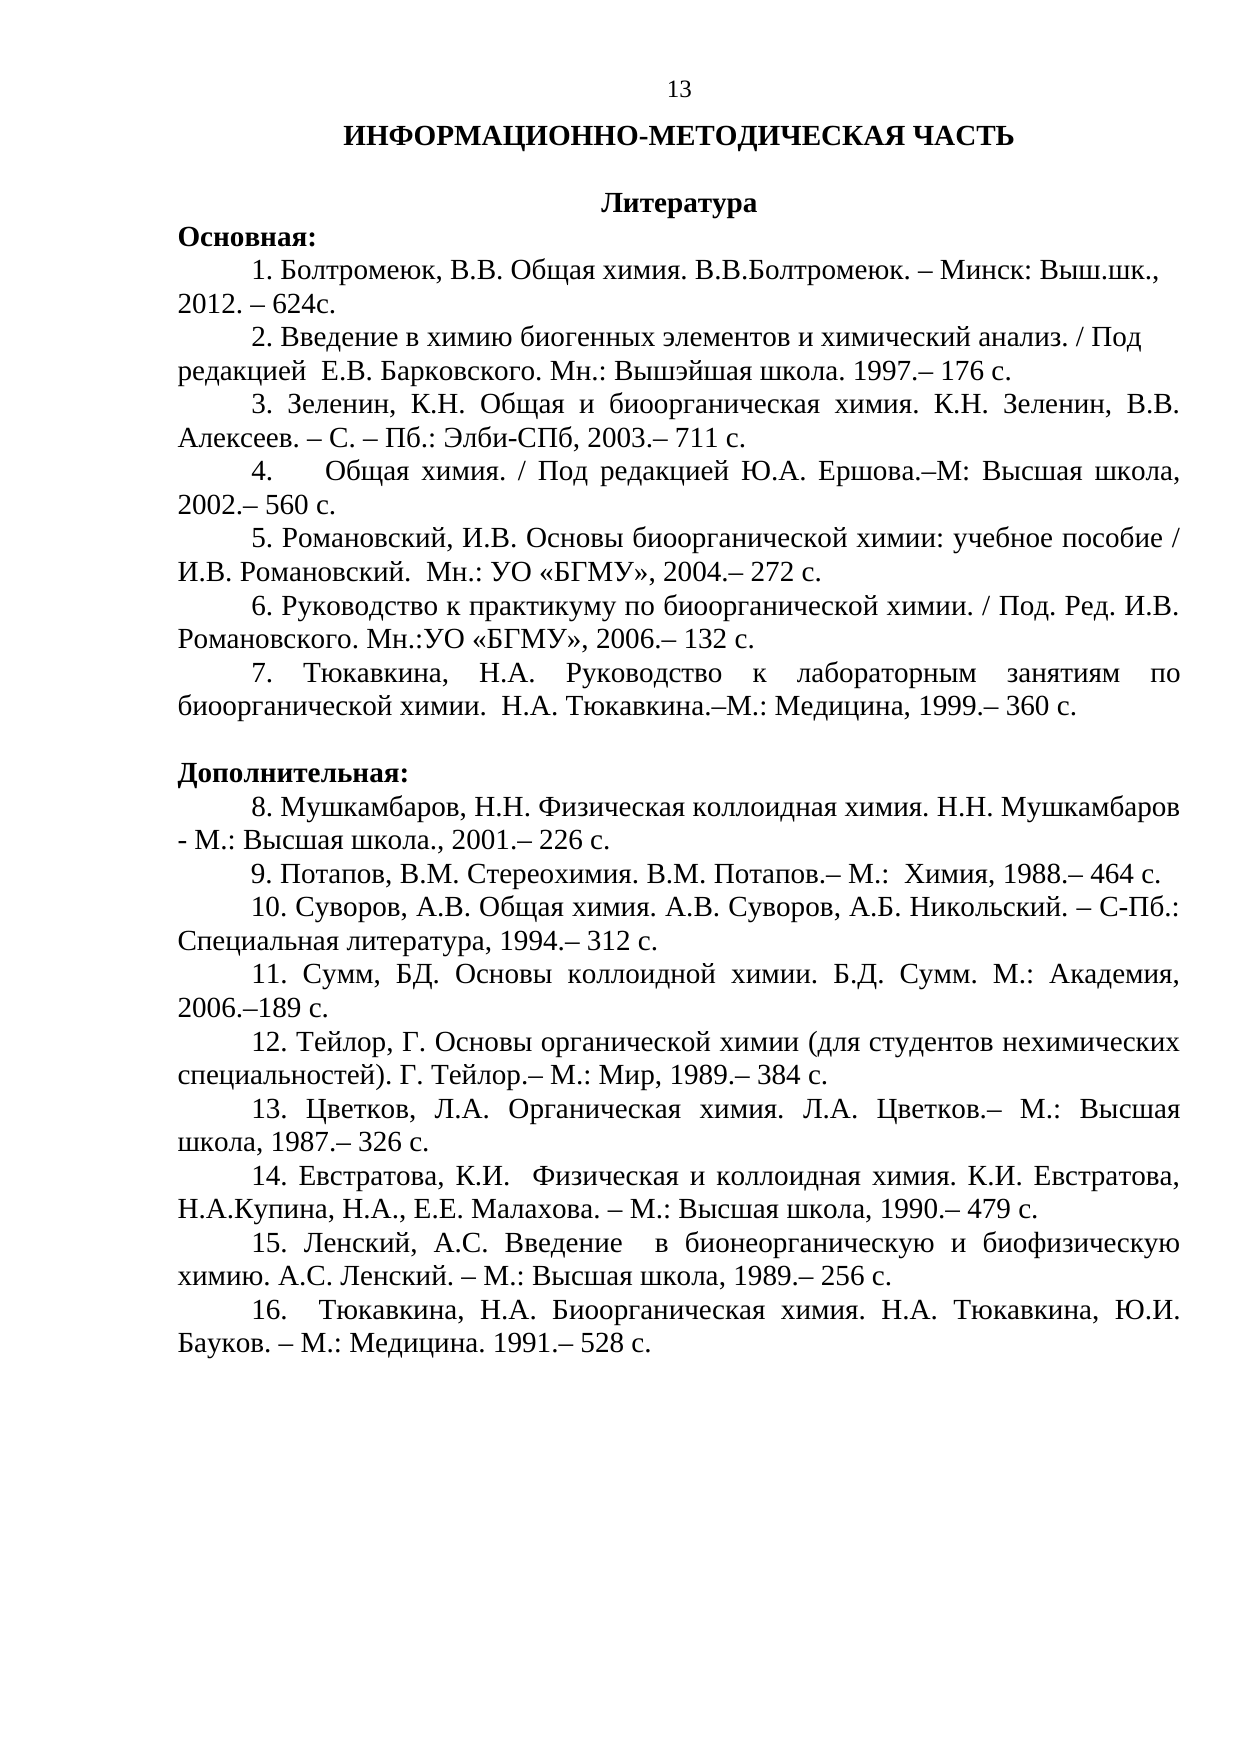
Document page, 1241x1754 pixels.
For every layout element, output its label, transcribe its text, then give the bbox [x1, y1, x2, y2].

text 4. Общая химия. / Под редакцией Ю.А. Ершова.–М: Высшая школа, 2002.– 560 с. [177, 453, 1181, 521]
text 10. Суворов, А.В. Общая химия. А.В. Суворов, А.Б. Никольский. – С-Пб.: Специальная литература, 1994.– 312 с. [177, 889, 1181, 957]
text 14. Евстратова, К.И. Физическая и коллоидная химия. К.И. Евстратова, Н.А.Купина, Н.А., Е.Е. Малахова. – М.: Высшая школа, 1990.– 479 с. [177, 1158, 1181, 1225]
text 16. Тюкавкина, Н.А. Биоорганическая химия. Н.А. Тюкавкина, Ю.И. Бауков. – М.: Медицина. 1991.– 528 с. [177, 1292, 1181, 1359]
text 3. Зеленин, К.Н. Общая и биоорганическая химия. К.Н. Зеленин, В.В. Алексеев. – С. – Пб.: Элби-СПб, 2003.– 711 с. [177, 386, 1181, 453]
text 13. Цветков, Л.А. Органическая химия. Л.А. Цветков.– М.: Высшая школа, 1987.– 326 с. [177, 1091, 1181, 1158]
text 12. Тейлор, Г. Основы органической химии (для студентов нехимических специальностей). Г. Тейлор.– М.: Мир, 1989.– 384 с. [177, 1024, 1181, 1091]
text 15. Ленский, А.С. Введение в бионеорганическую и биофизическую химию. А.С. Ленский. – М.: Высшая школа, 1989.– 256 с. [177, 1225, 1181, 1292]
text 5. Романовский, И.В. Основы биоорганической химии: учебное пособие / И.В. Романовский. Мн.: УО «БГМУ», 2004.– 272 с. [177, 521, 1181, 588]
text Основная: [177, 219, 1181, 252]
text Литература [177, 185, 1181, 219]
text 11. Сумм, БД. Основы коллоидной химии. Б.Д. Сумм. М.: Академия, 2006.–189 с. [177, 957, 1181, 1024]
text 2. Введение в химию биогенных элементов и химический анализ. / Под редакцией Е.В. Барковского. Мн.: Вышэйшая школа. 1997.– 176 с. [177, 319, 1181, 386]
text 1. Болтромеюк, В.В. Общая химия. В.В.Болтромеюк. – Минск: Выш.шк., 2012. – 624с. [177, 252, 1181, 319]
text 9. Потапов, В.М. Стереохимия. В.М. Потапов.– М.: Химия, 1988.– 464 с. [251, 856, 1181, 889]
text 6. Руководство к практикуму по биоорганической химии. / Под. Ред. И.В. Романовского. Мн.:УО «БГМУ», 2006.– 132 с. [177, 588, 1181, 655]
text 8. Мушкамбаров, Н.Н. Физическая коллоидная химия. Н.Н. Мушкамбаров - М.: Высшая школа., 2001.– 226 с. [177, 789, 1181, 856]
text ИНФОРМАЦИОННО-МЕТОДИЧЕСКАЯ ЧАСТЬ [177, 118, 1181, 152]
text Дополнительная: [177, 755, 1181, 789]
text 7. Тюкавкина, Н.А. Руководство к лабораторным занятиям по биоорганической химии. Н.А. Тюкавкина.–М.: Медицина, 1999.– 360 с. [177, 655, 1181, 722]
